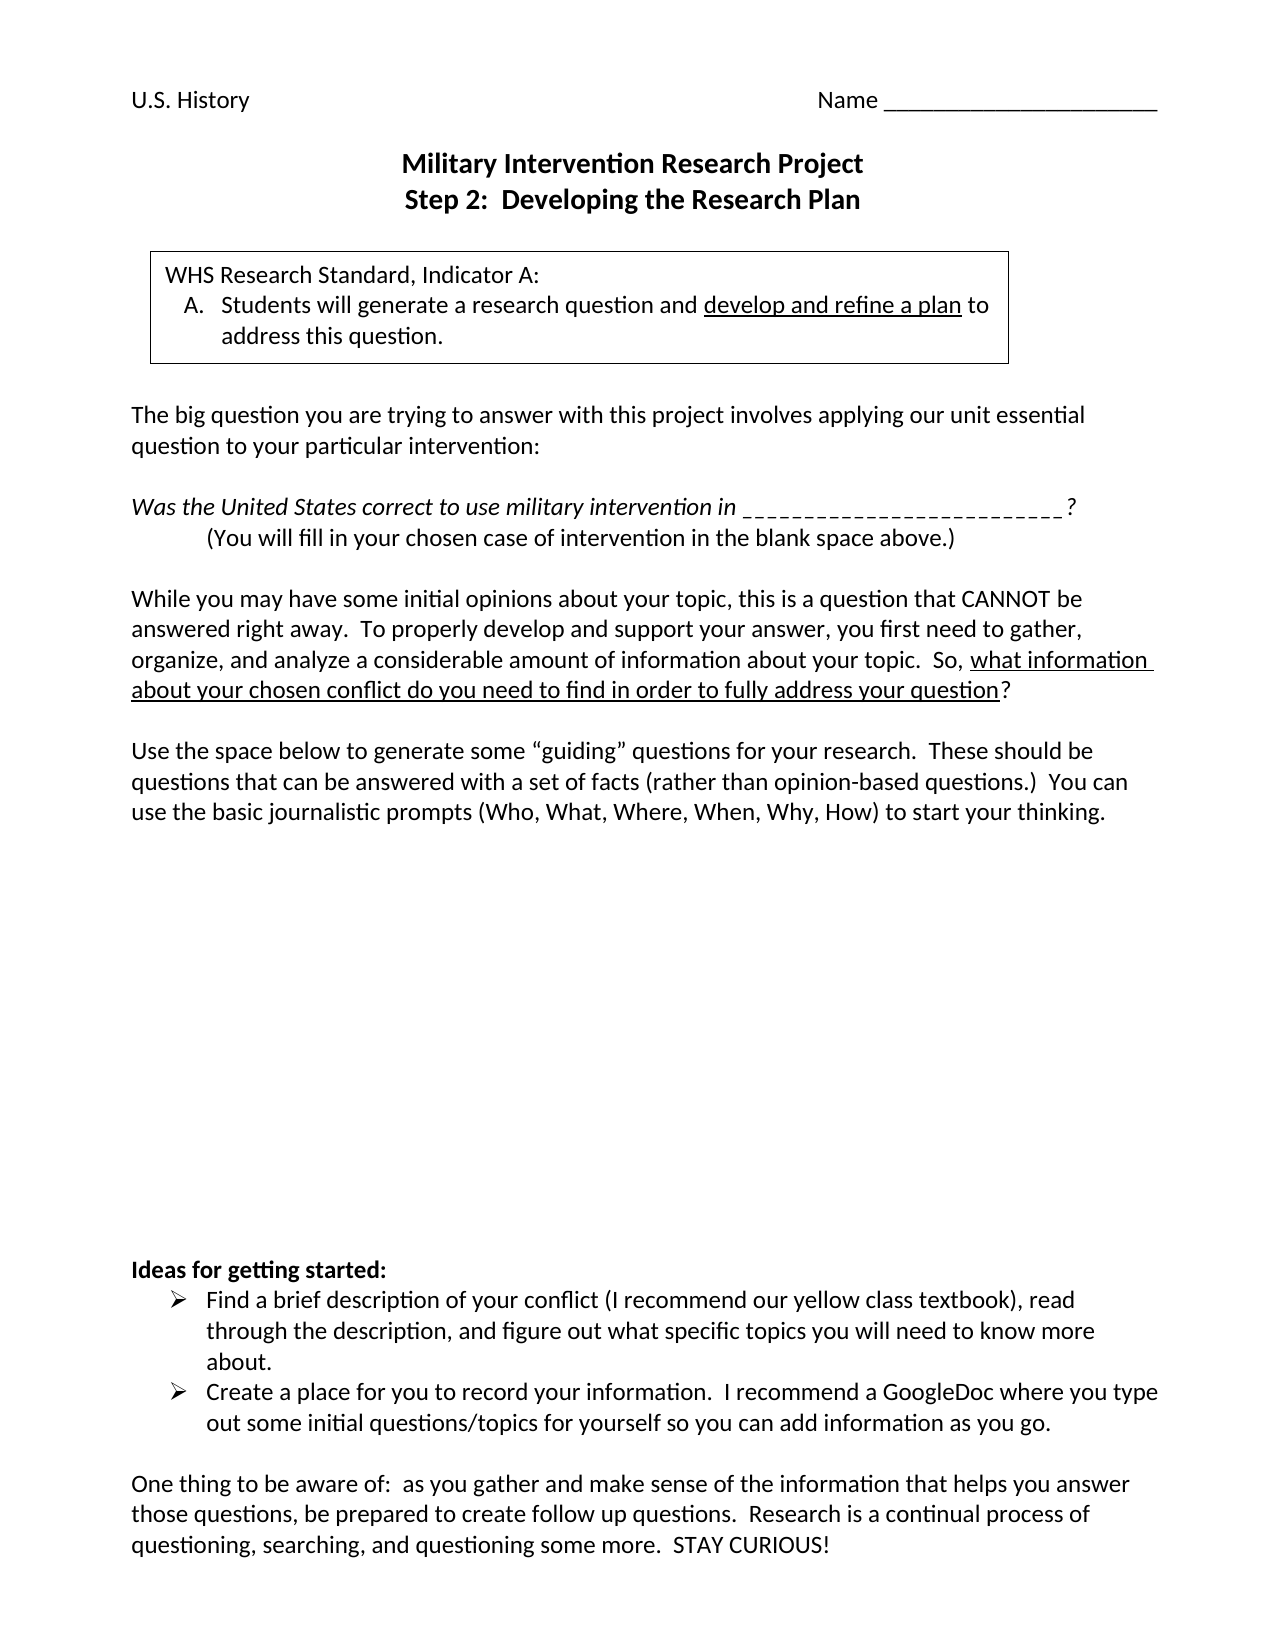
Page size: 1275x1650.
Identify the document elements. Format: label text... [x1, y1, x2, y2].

text The big question you are trying to answer with this project involves applying our unit essential question to your particular intervention: [131, 399, 1162, 461]
text While you may have some initial opinions about your topic, this is a question that CANNOT be answered right away. To properly develop and support your answer, you first need to gather, organize, and analyze a considerable amount of information about your topic. So, what information about your chosen conflict do you need to find in order to fully address your question? [131, 583, 1162, 705]
text Step 2: Developing the Research Plan [103, 181, 1162, 217]
list Create a place for you to record your information. I recommend a GoogleDoc where you type out some initial questions/topics for yourself so you can add information as you go. [169, 1376, 1162, 1437]
text Was the United States correct to use military intervention in __________________________? [131, 491, 1162, 522]
text One thing to be aware of: as you gather and make sense of the information that helps you answer those questions, be prepared to create follow up questions. Research is a continual process of questioning, searching, and questioning some more. STAY CURIOUS! [131, 1468, 1162, 1559]
text Ideas for getting started: [131, 1254, 1162, 1285]
text Military Intervention Research Project [103, 145, 1162, 181]
text U.S. History Name ______________________ [131, 84, 1162, 115]
list Find a brief description of your conflict (I recommend our yellow class textbook), read through the description, and figure out what specific topics you will need to know more about. [169, 1285, 1162, 1376]
text (You will fill in your chosen case of intervention in the blank space above.) [131, 522, 1162, 552]
text Use the space below to generate some “guiding” questions for your research. These should be questions that can be answered with a set of facts (rather than opinion-based questions.) You can use the basic journalistic prompts (Who, What, Where, When, Why, How) to start your thinking. [131, 735, 1162, 827]
